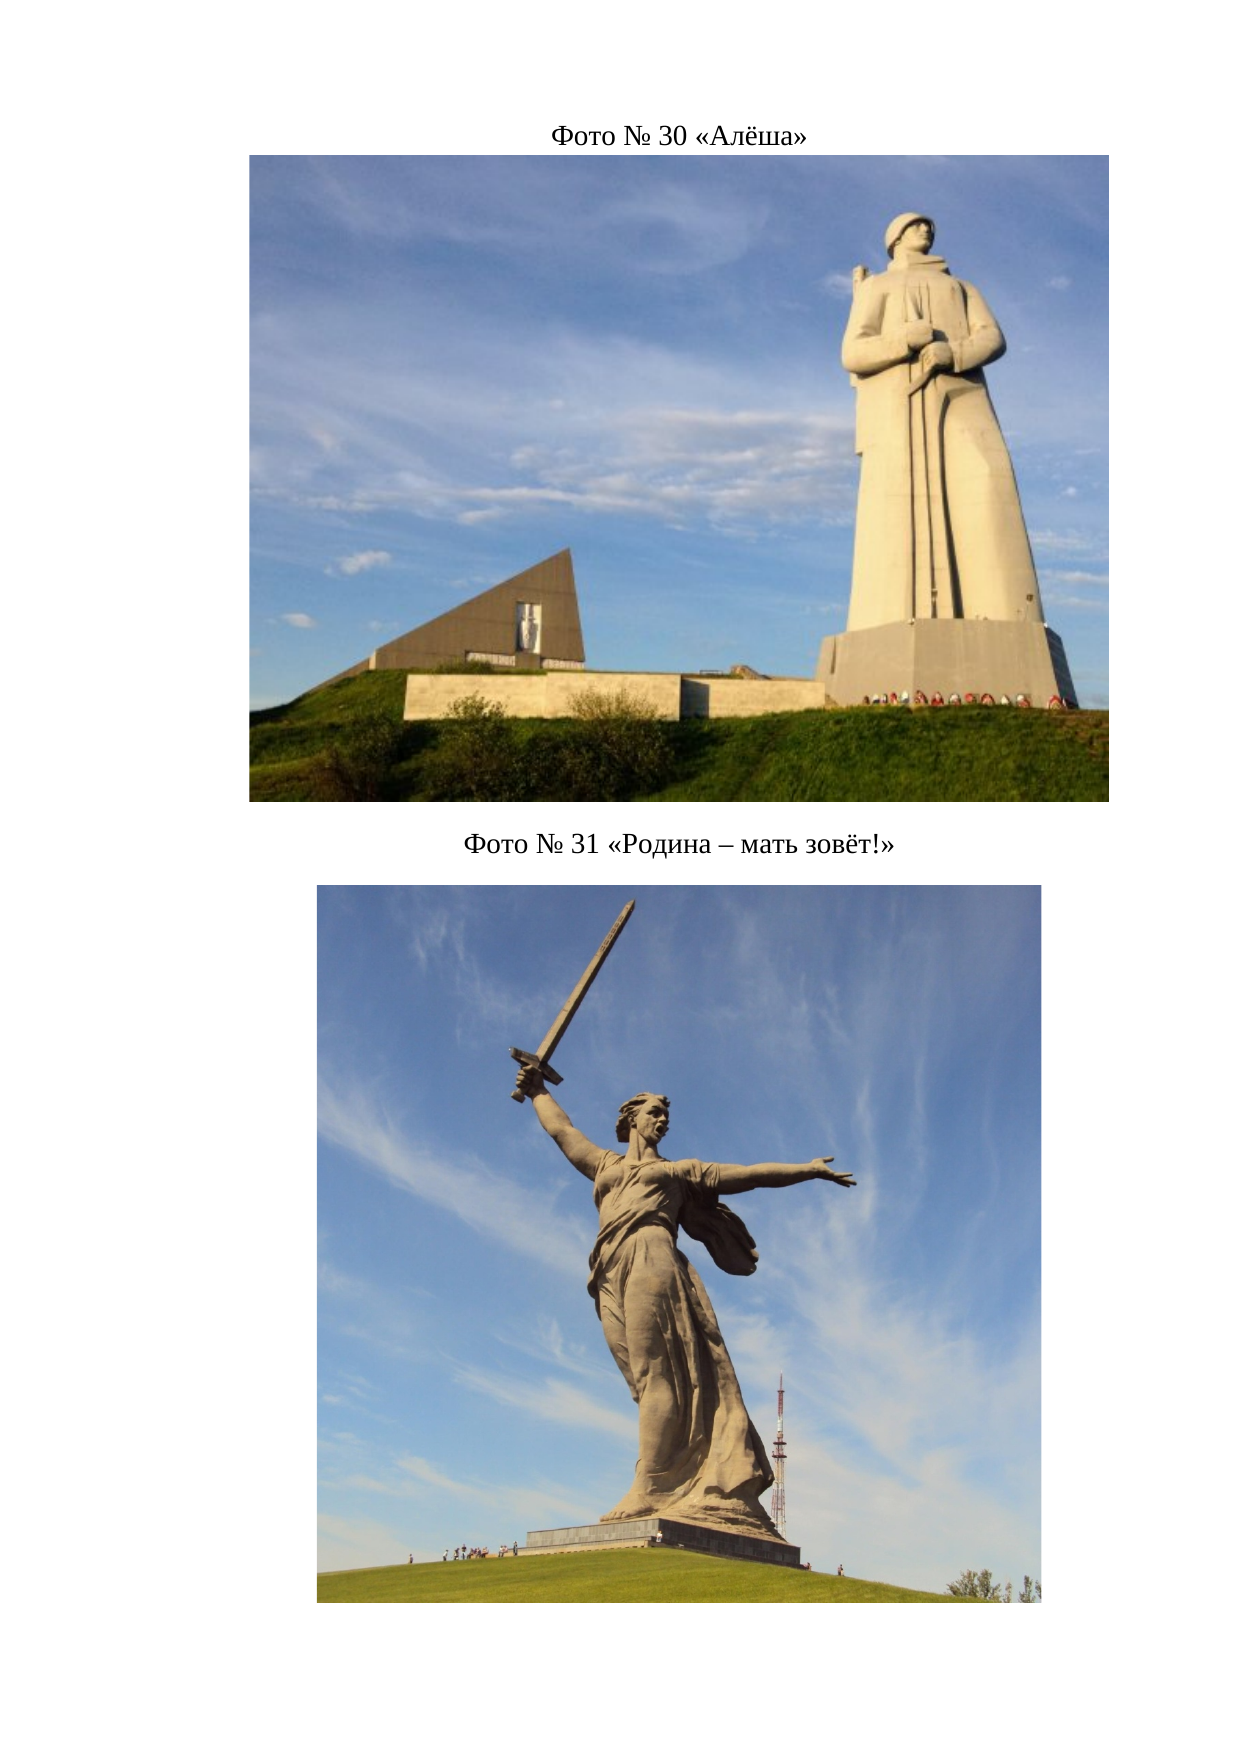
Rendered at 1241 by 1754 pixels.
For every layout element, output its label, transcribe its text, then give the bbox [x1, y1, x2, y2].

picture [316, 885, 1042, 1603]
text Фото № 31 «Родина – мать зовёт!» [177, 826, 1181, 860]
picture [249, 155, 1109, 802]
